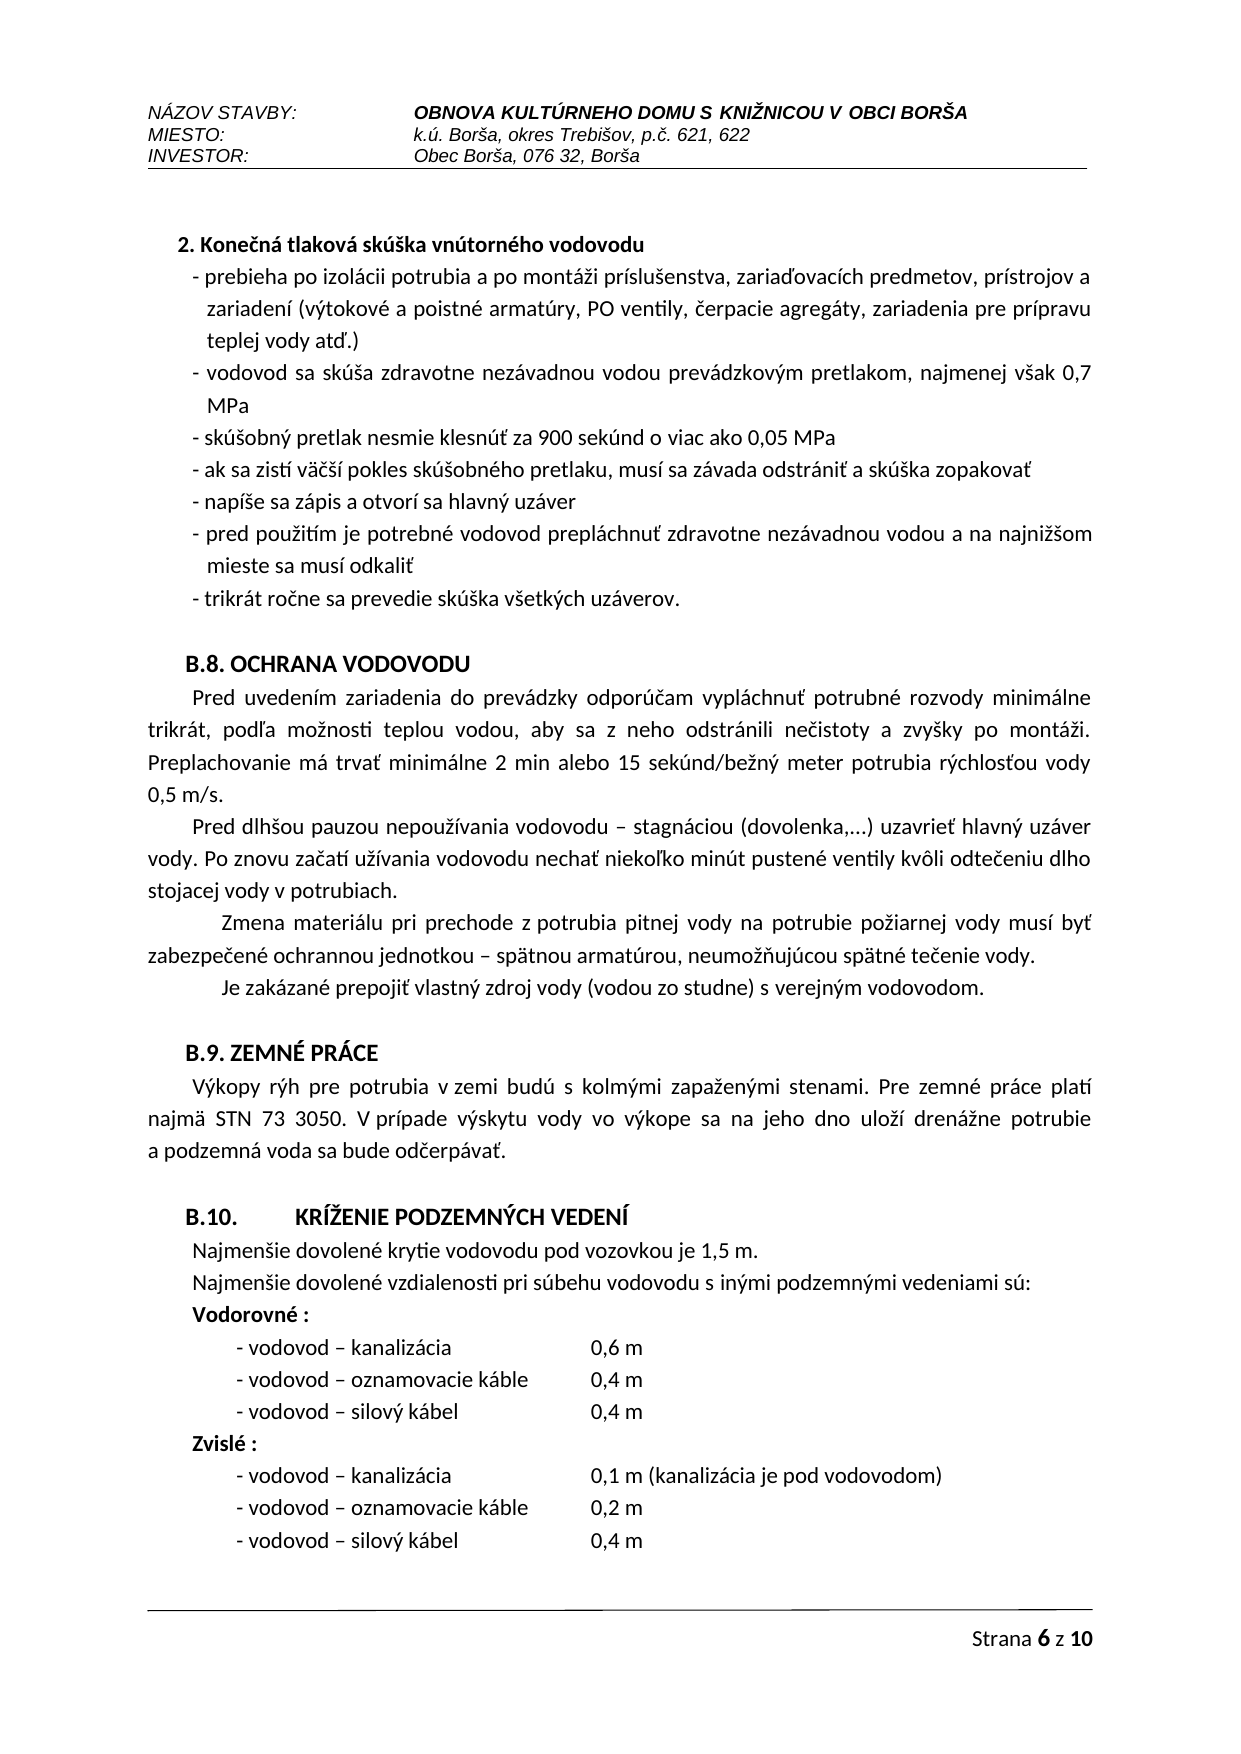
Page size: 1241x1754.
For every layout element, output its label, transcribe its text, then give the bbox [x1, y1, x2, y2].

text - vodovod – oznamovacie káble [148, 1365, 1093, 1393]
text Pred dlhšou pauzou nepoužívania vodovodu – stagnáciou (dovolenka,...) uzavrieť hlavný uzáver vody. Po znovu začatí užívania vodovodu nechať niekoľko minút pustené ventily kvôli odtečeniu dlho stojacej vody v potrubiach. [148, 812, 1093, 904]
text - napíše sa zápis a otvorí sa hlavný uzáver [192, 487, 1093, 515]
text - vodovod – oznamovacie káble [148, 1493, 1093, 1522]
text Zemné práce [185, 1037, 1093, 1068]
text Najmenšie dovolené vzdialenosti pri súbehu vodovodu s inými podzemnými vedeniami sú: [148, 1268, 1093, 1296]
text - vodovod – kanalizácia 0,1 m (kanalizácia je pod vodovodom) [148, 1461, 1093, 1489]
text 2. Konečná tlaková skúška vnútorného vodovodu [177, 230, 1093, 258]
text - vodovod – kanalizácia 0,6 m [148, 1333, 1093, 1361]
text - pred použitím je potrebné vodovod prepláchnuť zdravotne nezávadnou vodou a na najnižšom mieste sa musí odkaliť [192, 519, 1093, 580]
text - vodovod – silový kábel [148, 1526, 1093, 1554]
text - prebieha po izolácii potrubia a po montáži príslušenstva, zariaďovacích predmetov, prístrojov a zariadení (výtokové a poistné armatúry, PO ventily, čerpacie agregáty, zariadenia pre prípravu teplej vody atď.) [192, 262, 1093, 354]
text - trikrát ročne sa prevedie skúška všetkých uzáverov. [192, 584, 1093, 612]
text Pred uvedením zariadenia do prevádzky odporúčam vypláchnuť potrubné rozvody minimálne trikrát, podľa možnosti teplou vodou, aby sa z neho odstránili nečistoty a zvyšky po montáži. Preplachovanie má trvať minimálne 2 min alebo 15 sekúnd/bežný meter potrubia rýchlosťou vody 0,5 m/s. [148, 683, 1093, 808]
text Je zakázané prepojiť vlastný zdroj vody (vodou zo studne) s verejným vodovodom. [148, 973, 1093, 1001]
text - vodovod sa skúša zdravotne nezávadnou vodou prevádzkovým pretlakom, najmenej však 0,7 MPa [192, 358, 1093, 419]
text Výkopy rýh pre potrubia v zemi budú s kolmými zapaženými stenami. Pre zemné práce platí najmä STN 73 3050. V prípade výskytu vody vo výkope sa na jeho dno uloží drenážne potrubie a podzemná voda sa bude odčerpávať. [148, 1072, 1093, 1165]
text - vodovod – silový kábel 0,4 m [148, 1397, 1093, 1425]
text Kríženie podzemných vedení [185, 1201, 1093, 1232]
text Zmena materiálu pri prechode z potrubia pitnej vody na potrubie požiarnej vody musí byť zabezpečené ochrannou jednotkou – spätnou armatúrou, neumožňujúcou spätné tečenie vody. [148, 908, 1093, 969]
text Zvislé : [148, 1429, 1093, 1457]
text Ochrana vodovodu [185, 648, 1093, 679]
text - ak sa zistí väčší pokles skúšobného pretlaku, musí sa závada odstrániť a skúška zopakovať [192, 455, 1093, 483]
text Najmenšie dovolené krytie vodovodu pod vozovkou je . [148, 1236, 1093, 1264]
text Vodorovné : [148, 1300, 1093, 1328]
text - skúšobný pretlak nesmie klesnúť za 900 sekúnd o viac ako 0,05 MPa [192, 423, 1093, 451]
